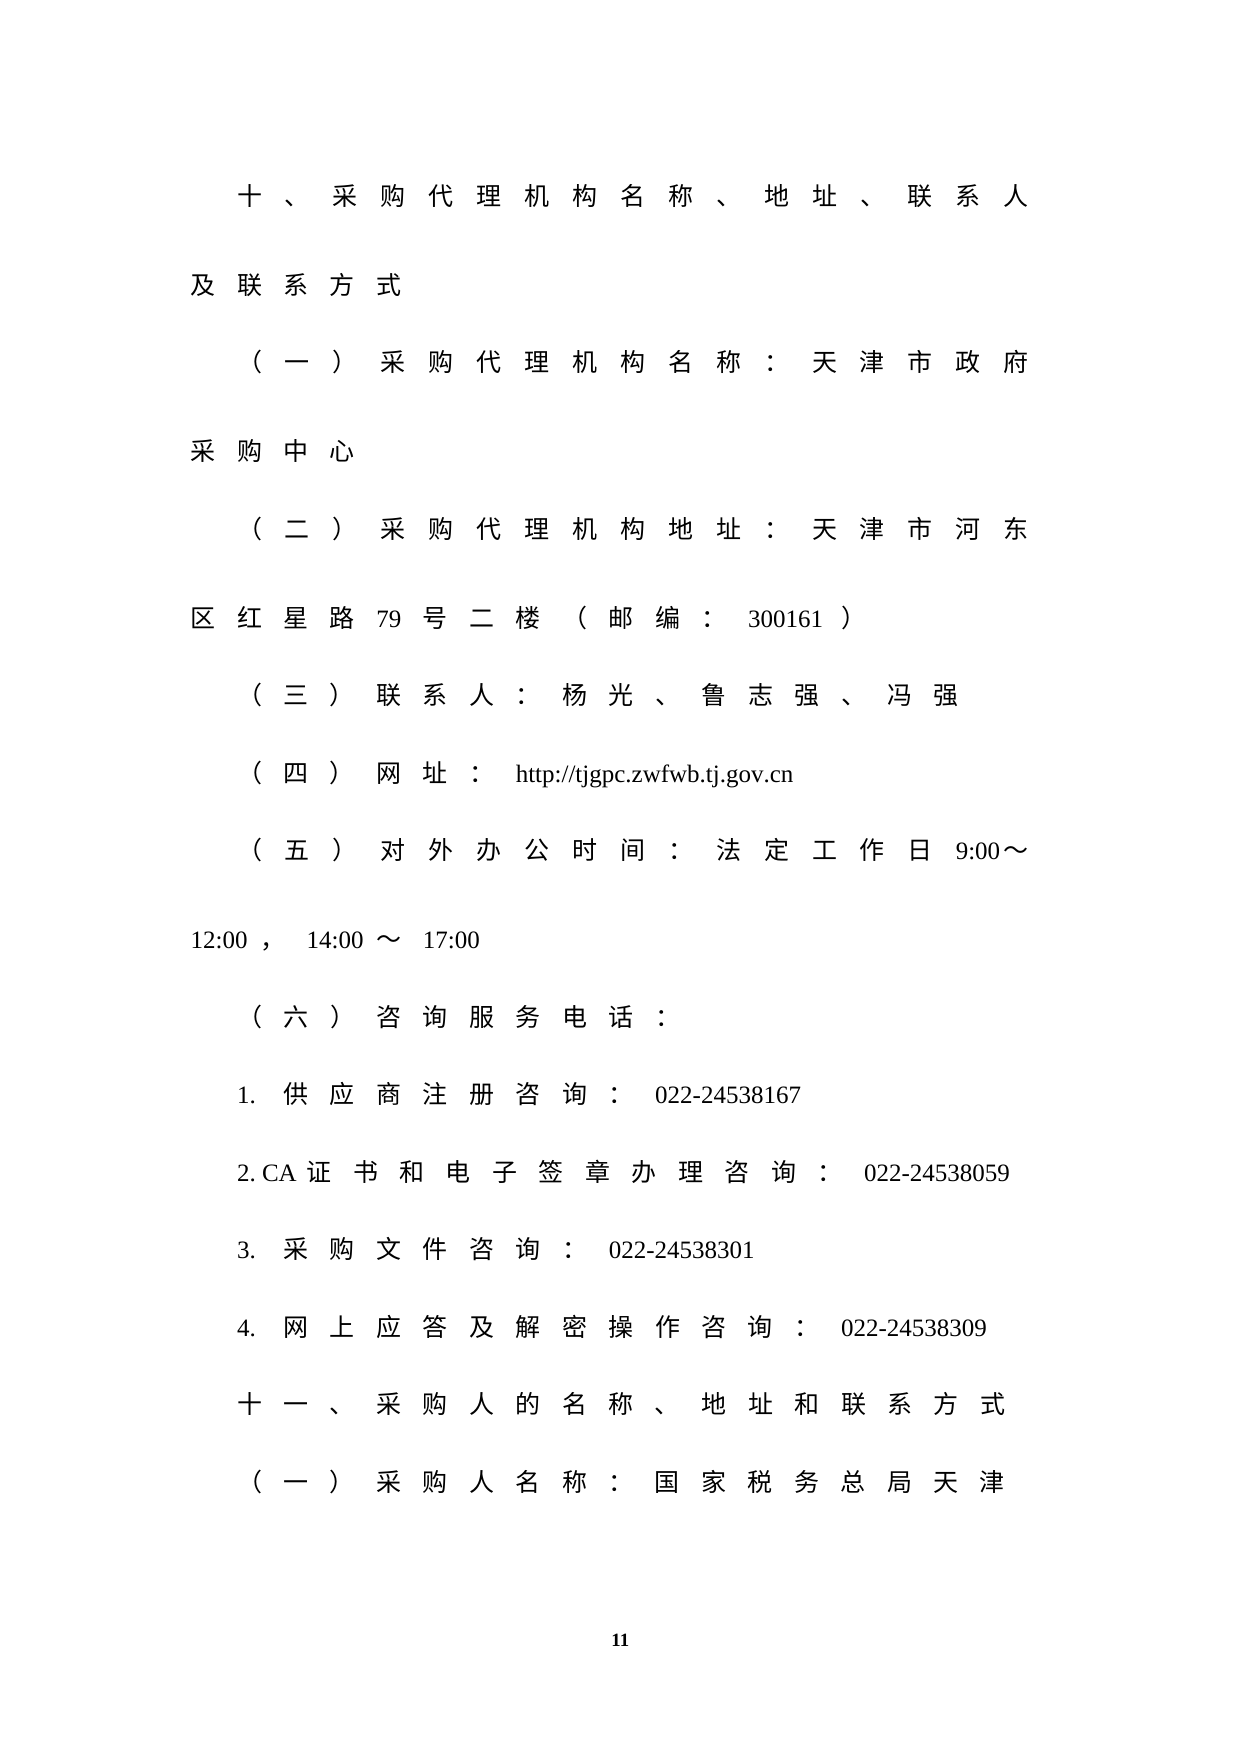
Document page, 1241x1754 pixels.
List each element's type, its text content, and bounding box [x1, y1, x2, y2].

text 4. 网上应答及解密操作咨询：022-24538309 [190, 1296, 1050, 1355]
text （一）采购代理机构名称：天津市政府采购中心 [190, 331, 1050, 479]
text 2. CA证书和电子签章办理咨询：022-24538059 [190, 1141, 1050, 1200]
text 十、采购代理机构名称、地址、联系人及联系方式 [190, 164, 1050, 313]
text （四）网址：http://tjgpc.zwfwb.tj.gov.cn [190, 742, 1050, 801]
text 3. 采购文件咨询：022-24538301 [190, 1218, 1050, 1278]
text （六）咨询服务电话： [190, 986, 1050, 1045]
text （三）联系人：杨光、鲁志强、冯强 [190, 664, 1050, 723]
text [190, 1451, 1050, 1510]
text 1. 供应商注册咨询：022-24538167 [190, 1063, 1050, 1123]
text 十一、采购人的名称、地址和联系方式 [190, 1373, 1050, 1433]
text （二）采购代理机构地址：天津市河东区红星路79号二楼（邮编：300161） [190, 498, 1050, 646]
text （五）对外办公时间：法定工作日9:00～12:00，14:00～17:00 [190, 819, 1050, 968]
